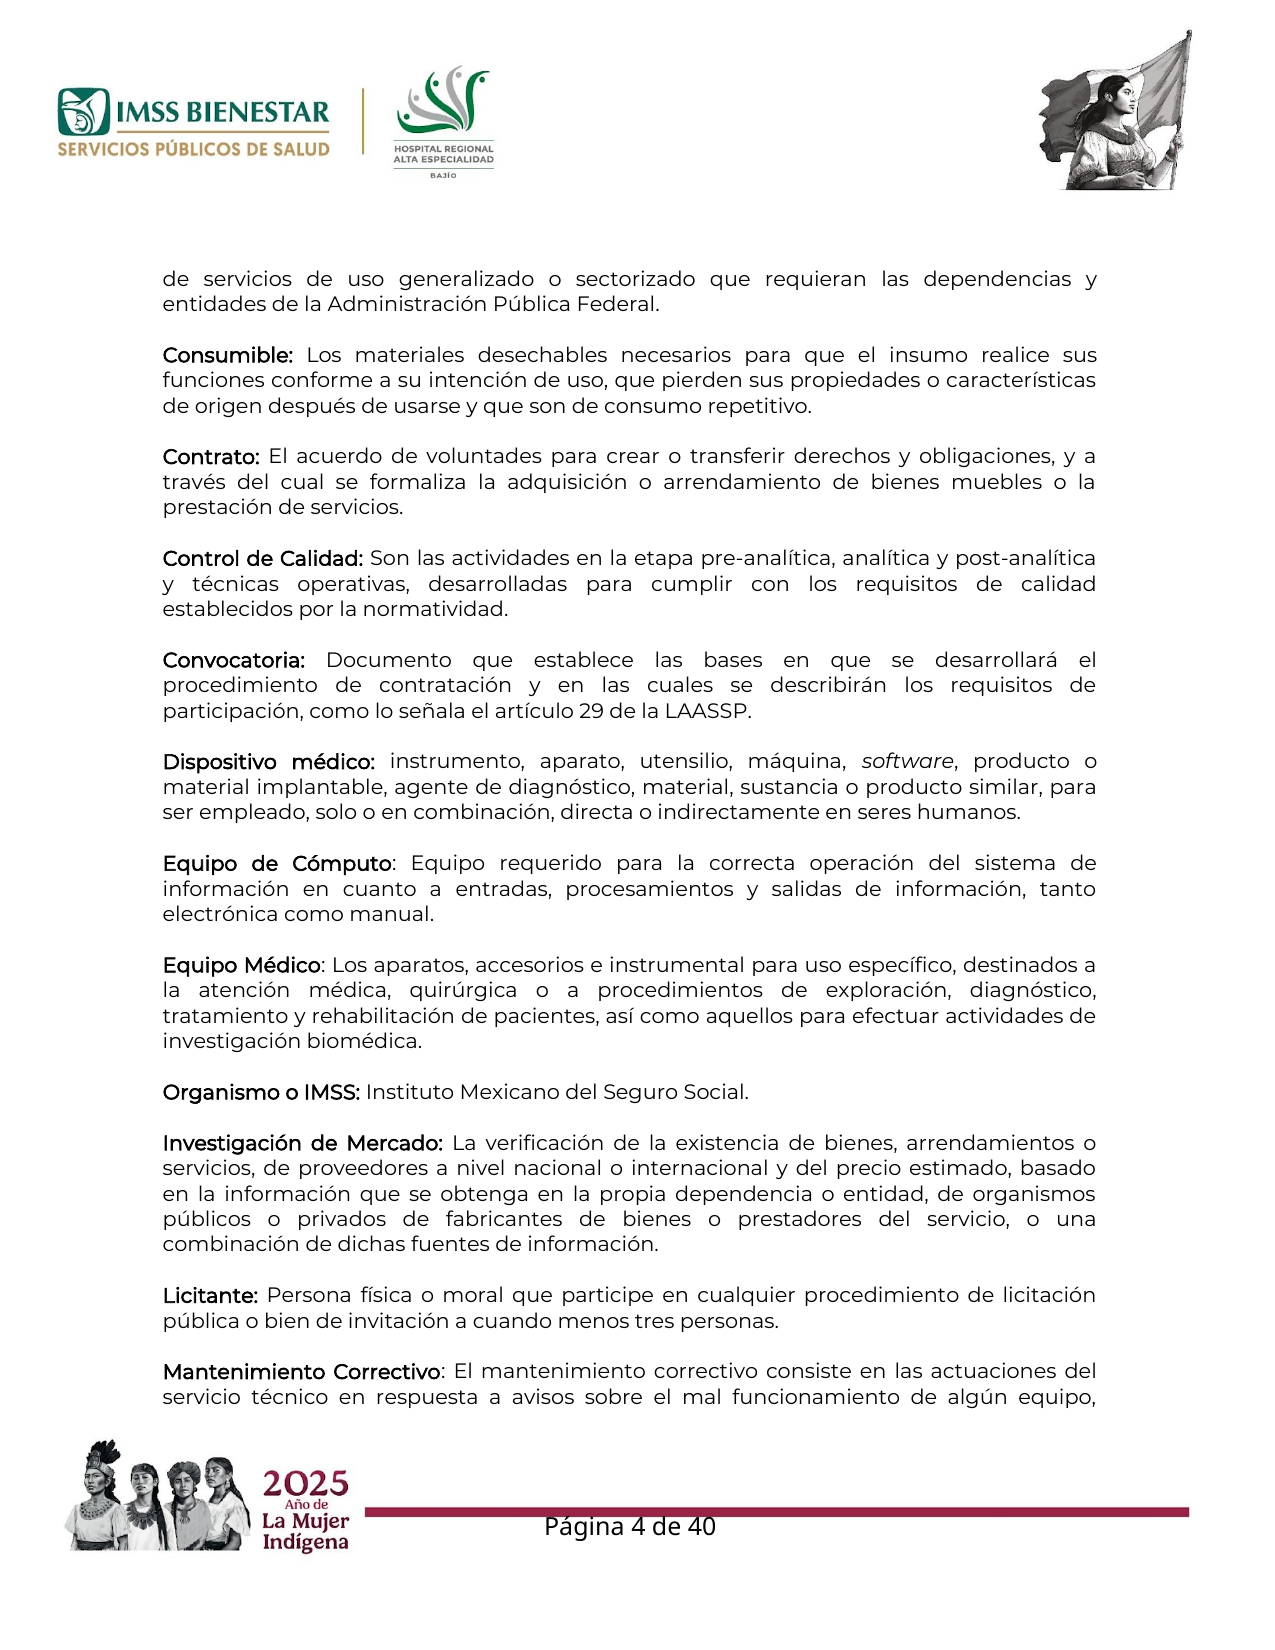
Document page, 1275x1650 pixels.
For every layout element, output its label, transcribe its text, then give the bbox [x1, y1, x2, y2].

text Control de Calidad: Son las actividades en la etapa pre-analítica, analítica y post-analítica y técnicas operativas, desarrolladas para cumplir con los requisitos de calidad establecidos por la normatividad. [162, 545, 1098, 622]
text Licitante: Persona física o moral que participe en cualquier procedimiento de licitación pública o bien de invitación a cuando menos tres personas. [162, 1282, 1098, 1333]
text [162, 1359, 1098, 1409]
text Contrato: El acuerdo de voluntades para crear o transferir derechos y obligaciones, y a través del cual se formaliza la adquisición o arrendamiento de bienes muebles o la prestación de servicios. [162, 444, 1098, 520]
text Investigación de Mercado: La verificación de la existencia de bienes, arrendamientos o servicios, de proveedores a nivel nacional o internacional y del precio estimado, basado en la información que se obtenga en la propia dependencia o entidad, de organismos públicos o privados de fabricantes de bienes o prestadores del servicio, o una combinación de dichas fuentes de información. [162, 1130, 1098, 1257]
text Equipo de Cómputo: Equipo requerido para la correcta operación del sistema de información en cuanto a entradas, procesamientos y salidas de información, tanto electrónica como manual. [162, 850, 1098, 927]
text Organismo o IMSS: Instituto Mexicano del Seguro Social. [162, 1079, 1098, 1104]
text Dispositivo médico: instrumento, aparato, utensilio, máquina, software, producto o material implantable, agente de diagnóstico, material, sustancia o producto similar, para ser empleado, solo o en combinación, directa o indirectamente en seres humanos. [162, 749, 1098, 825]
picture [0, 0, 1263, 1650]
text Consumible: Los materiales desechables necesarios para que el insumo realice sus funciones conforme a su intención de uso, que pierden sus propiedades o características de origen después de usarse y que son de consumo repetitivo. [162, 342, 1098, 418]
text Convocatoria: Documento que establece las bases en que se desarrollará el procedimiento de contratación y en las cuales se describirán los requisitos de participación, como lo señala el artículo 29 de la LAASSP. [162, 647, 1098, 723]
text Equipo Médico: Los aparatos, accesorios e instrumental para uso específico, destinados a la atención médica, quirúrgica o a procedimientos de exploración, diagnóstico, tratamiento y rehabilitación de pacientes, así como aquellos para efectuar actividades de investigación biomédica. [162, 952, 1098, 1054]
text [162, 266, 1098, 317]
